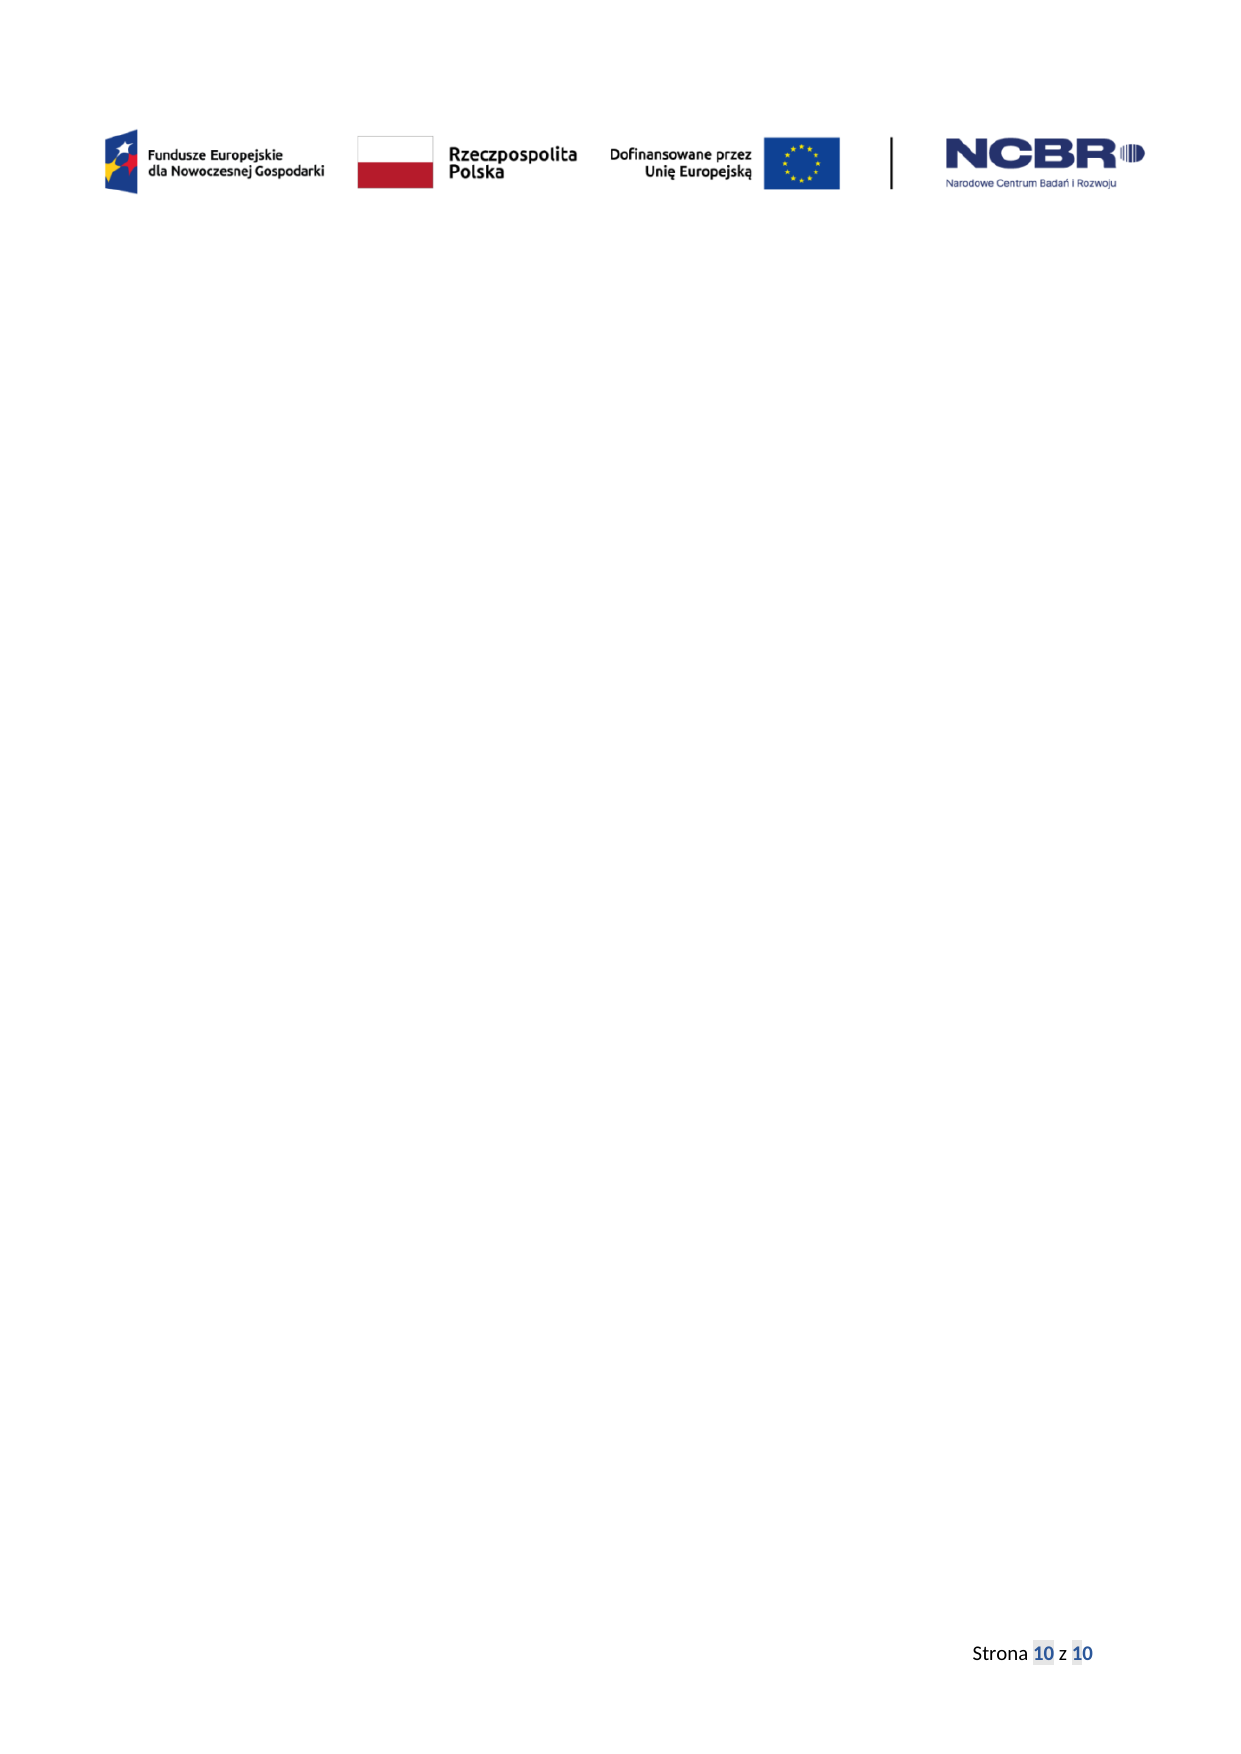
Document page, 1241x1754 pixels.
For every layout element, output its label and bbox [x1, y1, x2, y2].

picture [88, 117, 1167, 208]
